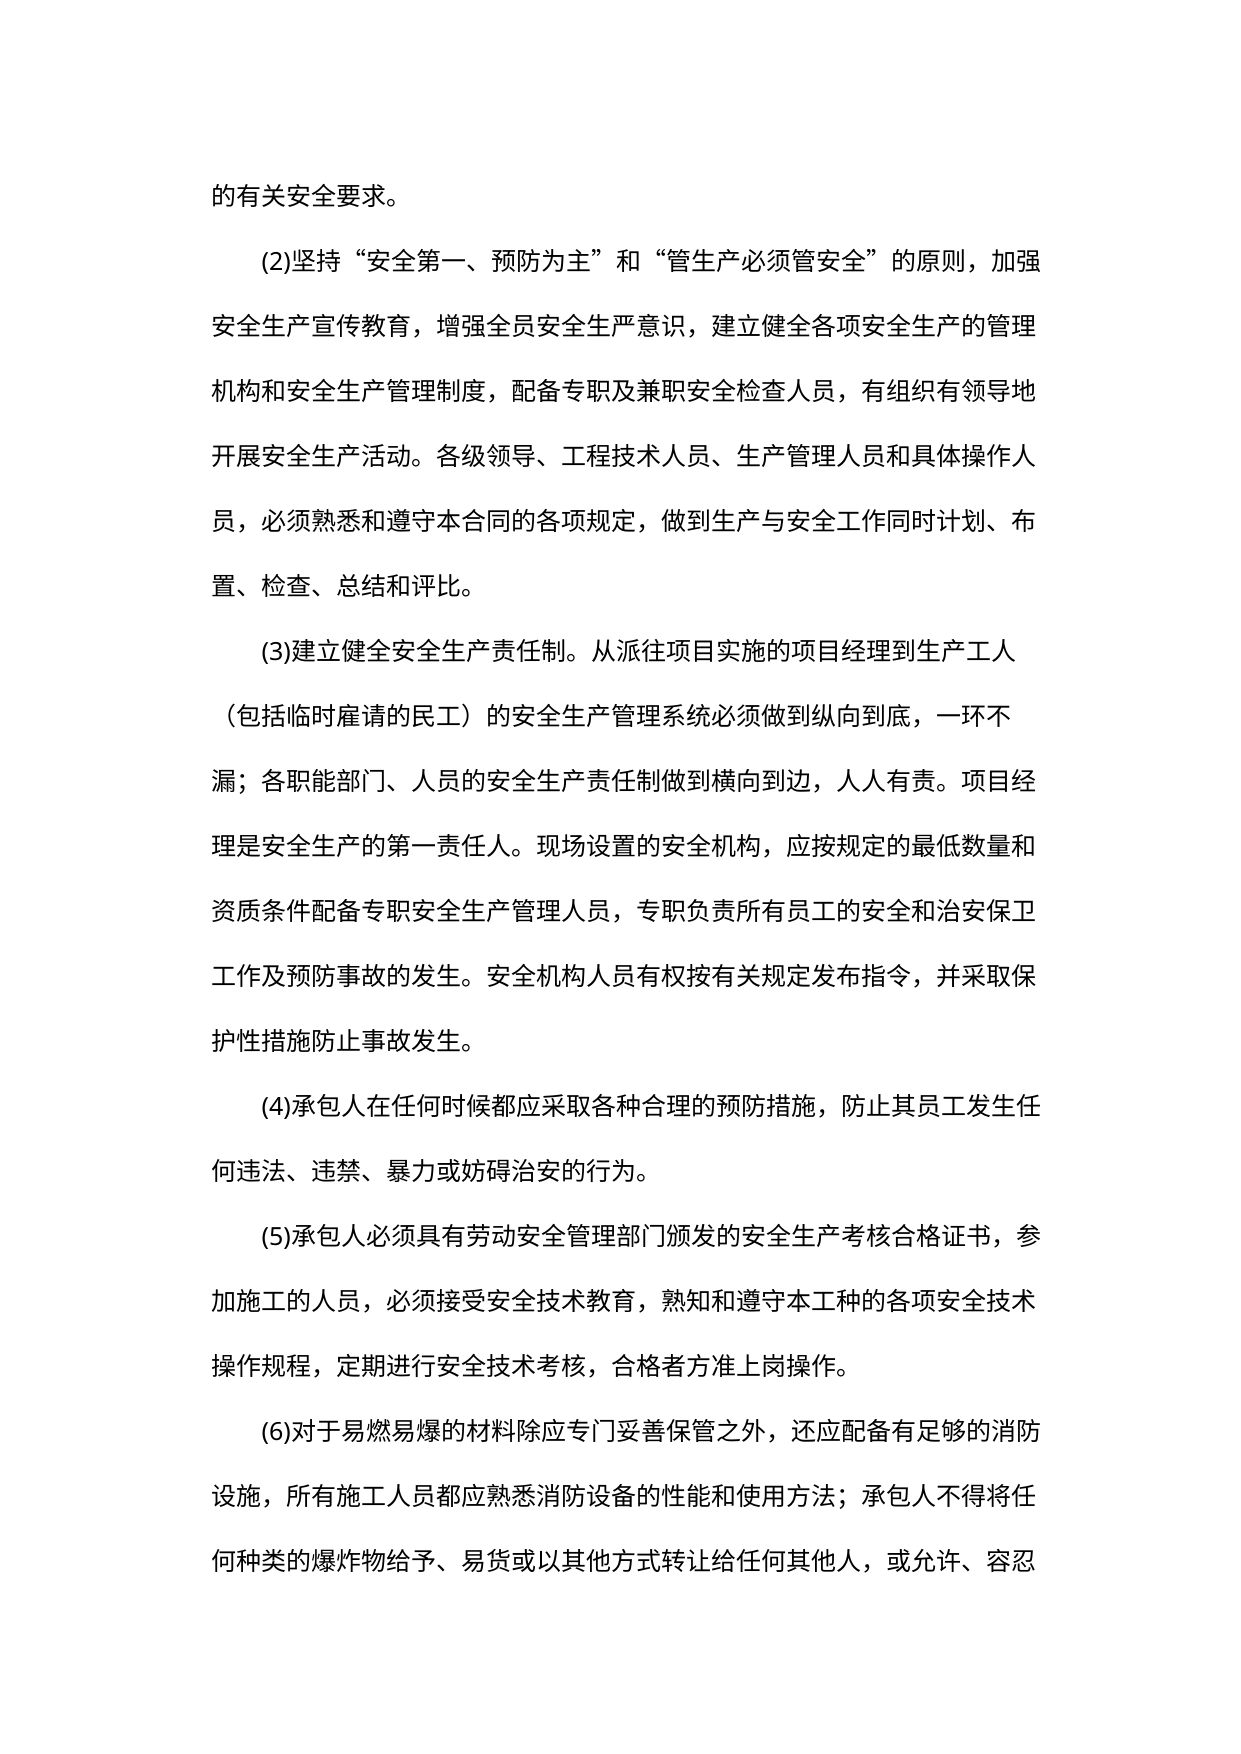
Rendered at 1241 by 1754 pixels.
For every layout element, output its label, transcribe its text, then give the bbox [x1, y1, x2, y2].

text (5)承包人必须具有劳动安全管理部门颁发的安全生产考核合格证书，参加施工的人员，必须接受安全技术教育，熟知和遵守本工种的各项安全技术操作规程，定期进行安全技术考核，合格者方准上岗操作。 [211, 1202, 1052, 1397]
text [211, 1397, 1052, 1592]
text (4)承包人在任何时候都应采取各种合理的预防措施，防止其员工发生任何违法、违禁、暴力或妨碍治安的行为。 [211, 1072, 1052, 1202]
text (3)建立健全安全生产责任制。从派往项目实施的项目经理到生产工人（包括临时雇请的民工）的安全生产管理系统必须做到纵向到底，一环不漏；各职能部门、人员的安全生产责任制做到横向到边，人人有责。项目经理是安全生产的第一责任人。现场设置的安全机构，应按规定的最低数量和资质条件配备专职安全生产管理人员，专职负责所有员工的安全和治安保卫工作及预防事故的发生。安全机构人员有权按有关规定发布指令，并采取保护性措施防止事故发生。 [211, 617, 1052, 1072]
text (2)坚持“安全第一、预防为主”和“管生产必须管安全”的原则，加强安全生产宣传教育，增强全员安全生严意识，建立健全各项安全生产的管理机构和安全生产管理制度，配备专职及兼职安全检查人员，有组织有领导地开展安全生产活动。各级领导、工程技术人员、生产管理人员和具体操作人员，必须熟悉和遵守本合同的各项规定，做到生产与安全工作同时计划、布置、检查、总结和评比。 [211, 227, 1052, 617]
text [211, 162, 1052, 227]
